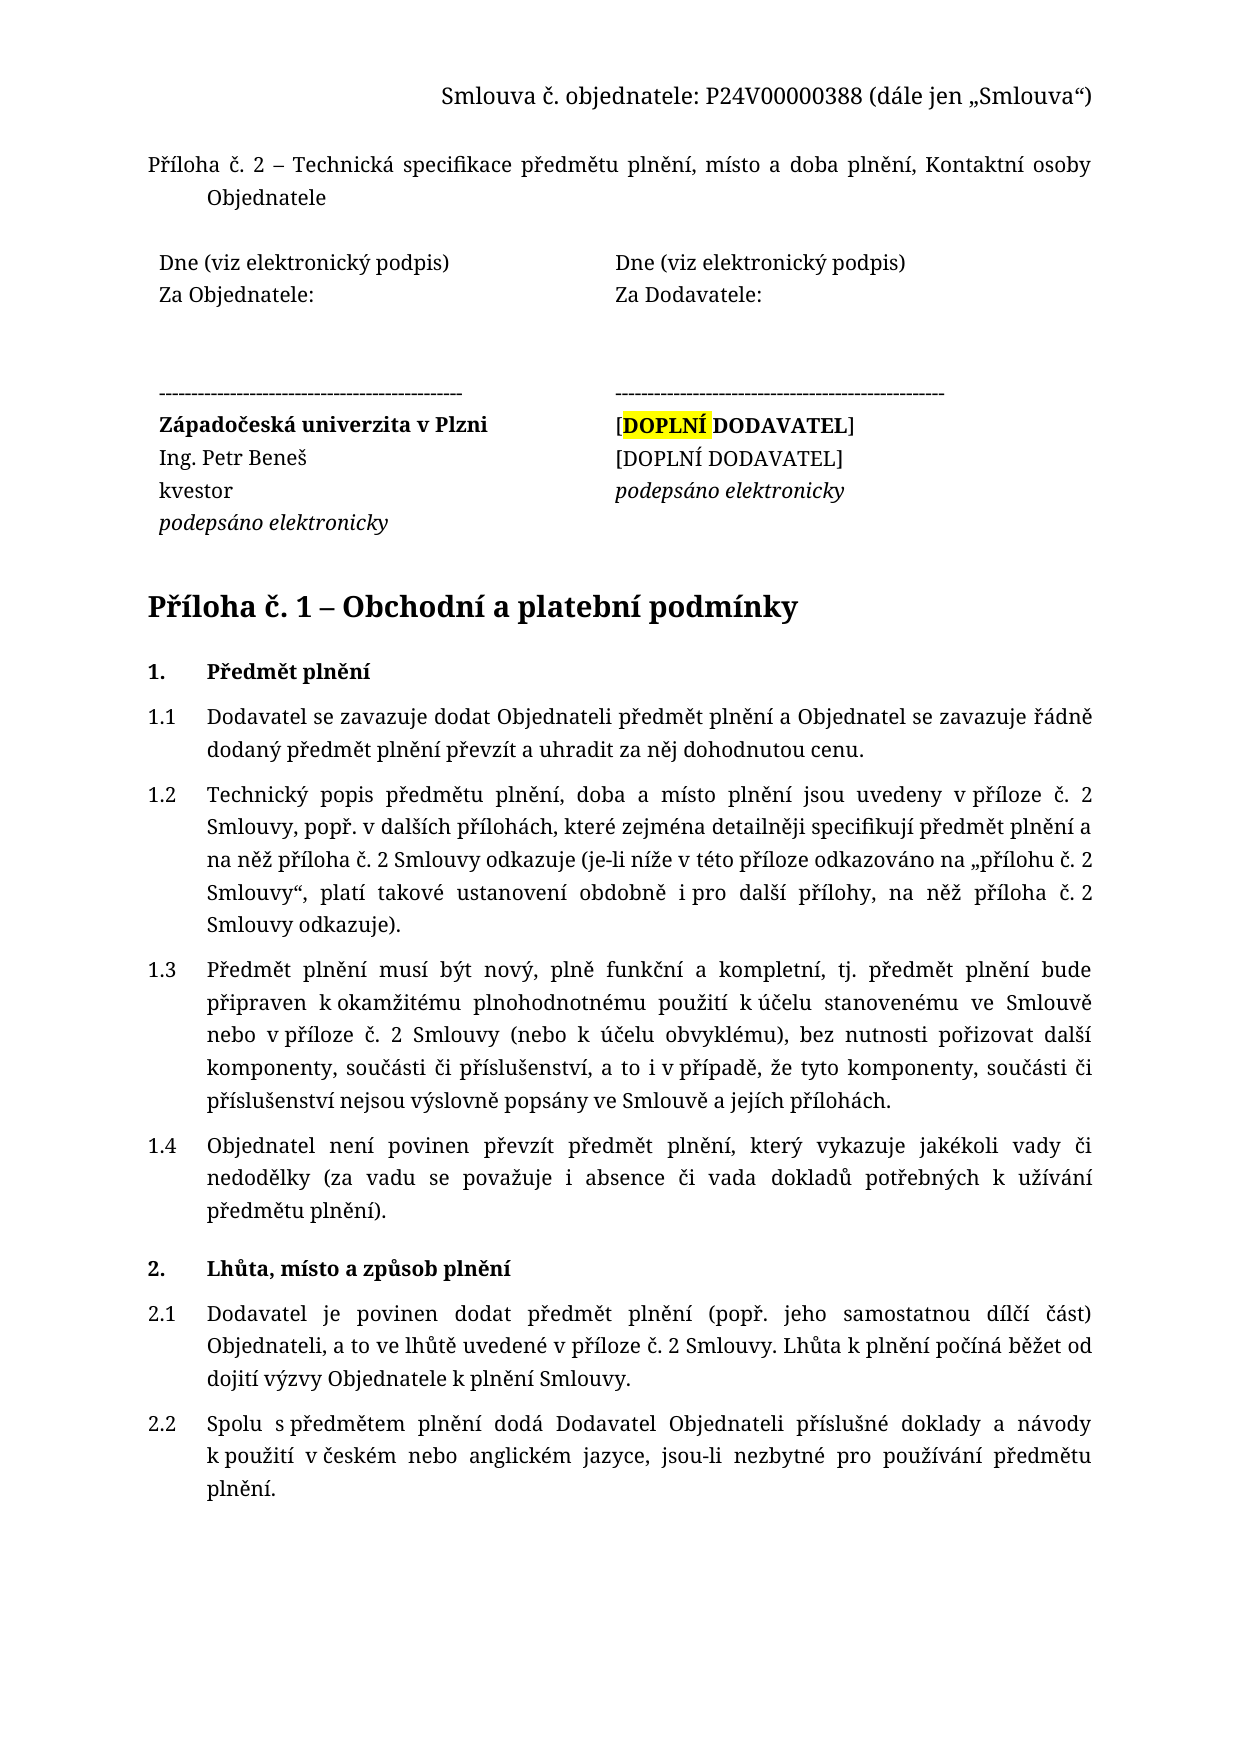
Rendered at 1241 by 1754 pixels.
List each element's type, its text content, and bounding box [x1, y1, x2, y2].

list Technický popis předmětu plnění, doba a místo plnění jsou uvedeny v příloze č. 2 Smlouvy, popř. v dalších přílohách, které zejména detailněji specifikují předmět plnění a na něž příloha č. 2 Smlouvy odkazuje (je-li níže v této příloze odkazováno na „přílohu č. 2 Smlouvy“, platí takové ustanovení obdobně i pro další přílohy, na něž příloha č. 2 Smlouvy odkazuje). [148, 780, 1093, 939]
list Předmět plnění [148, 657, 1093, 685]
table_header Dne (viz elektronický podpis) Za Objednatele: ----------------------------------------------- Západočeská univerzita v Plzni Ing. Petr Beneš kvestor podepsáno elektronicky [148, 215, 604, 541]
list Lhůta, místo a způsob plnění [148, 1254, 1093, 1282]
table_header Dne (viz elektronický podpis) Za Dodavatele: --------------------------------------------------- [DOPLNÍ DODAVATEL] [DOPLNÍ DODAVATEL] podepsáno elektronicky [604, 215, 1060, 541]
list Dodavatel je povinen dodat předmět plnění (popř. jeho samostatnou dílčí část) Objednateli, a to ve lhůtě uvedené v příloze č. 2 Smlouvy. Lhůta k plnění počíná běžet od dojití výzvy Objednatele k plnění Smlouvy. [148, 1299, 1093, 1392]
list Předmět plnění musí být nový, plně funkční a kompletní, tj. předmět plnění bude připraven k okamžitému plnohodnotnému použití k účelu stanovenému ve Smlouvě nebo v příloze č. 2 Smlouvy (nebo k účelu obvyklému), bez nutnosti pořizovat další komponenty, součásti či příslušenství, a to i v případě, že tyto komponenty, součásti či příslušenství nejsou výslovně popsány ve Smlouvě a jejích přílohách. [148, 955, 1093, 1114]
text Příloha č. 2 – Technická specifikace předmětu plnění, místo a doba plnění, Kontaktní osoby Objednatele [148, 150, 1093, 211]
list Objednatel není povinen převzít předmět plnění, který vykazuje jakékoli vady či nedodělky (za vadu se považuje i absence či vada dokladů potřebných k užívání předmětu plnění). [148, 1131, 1093, 1224]
list Spolu s předmětem plnění dodá Dodavatel Objednateli příslušné doklady a návody k použití v českém nebo anglickém jazyce, jsou-li nezbytné pro používání předmětu plnění. [148, 1409, 1093, 1503]
text Příloha č. 1 – Obchodní a platební podmínky [148, 541, 1093, 626]
list Dodavatel se zavazuje dodat Objednateli předmět plnění a Objednatel se zavazuje řádně dodaný předmět plnění převzít a uhradit za něj dohodnutou cenu. [148, 702, 1093, 763]
